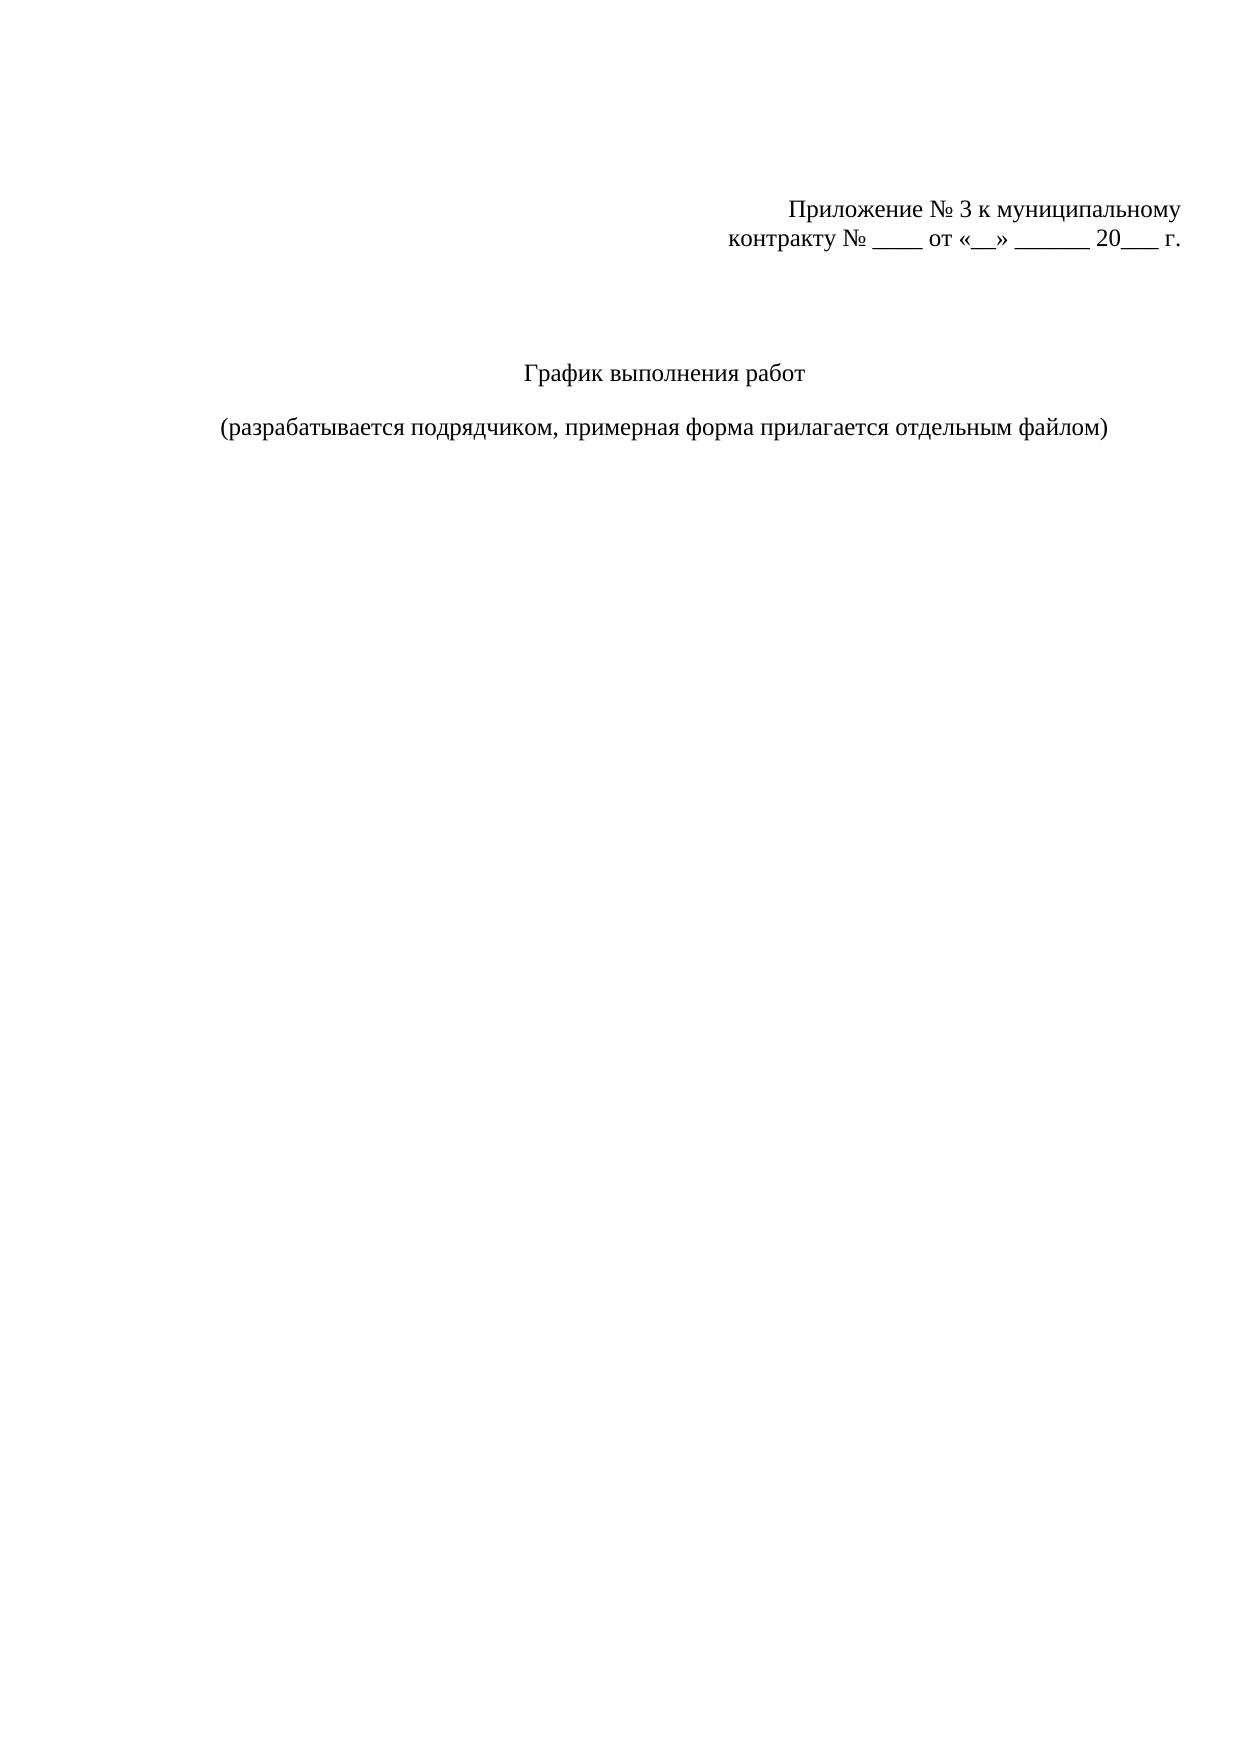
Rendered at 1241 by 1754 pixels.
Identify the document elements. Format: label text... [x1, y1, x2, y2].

text Приложение № 3 к муниципальному [148, 194, 1181, 223]
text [148, 223, 1181, 251]
text График выполнения работ [148, 358, 1181, 387]
text (разрабатывается подрядчиком, примерная форма прилагается отдельным файлом) [148, 412, 1181, 441]
